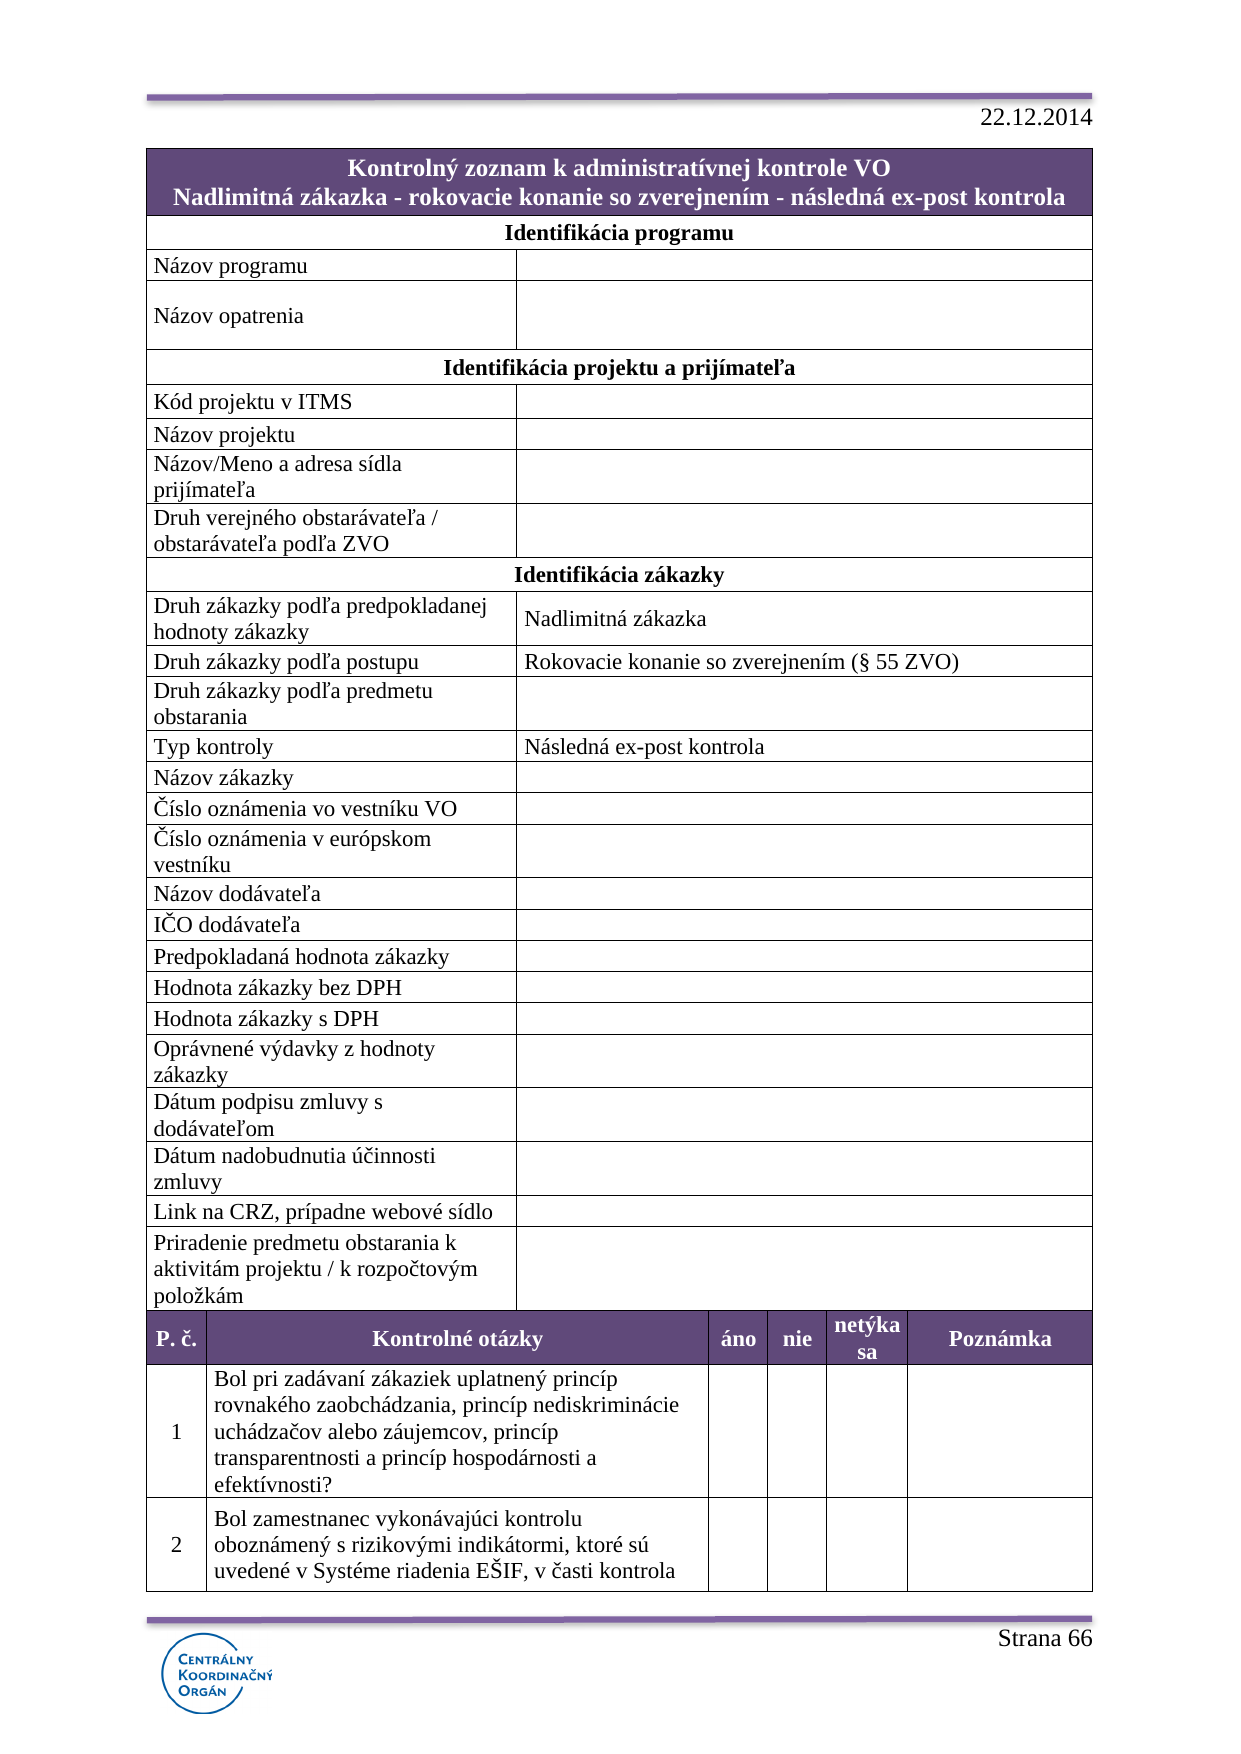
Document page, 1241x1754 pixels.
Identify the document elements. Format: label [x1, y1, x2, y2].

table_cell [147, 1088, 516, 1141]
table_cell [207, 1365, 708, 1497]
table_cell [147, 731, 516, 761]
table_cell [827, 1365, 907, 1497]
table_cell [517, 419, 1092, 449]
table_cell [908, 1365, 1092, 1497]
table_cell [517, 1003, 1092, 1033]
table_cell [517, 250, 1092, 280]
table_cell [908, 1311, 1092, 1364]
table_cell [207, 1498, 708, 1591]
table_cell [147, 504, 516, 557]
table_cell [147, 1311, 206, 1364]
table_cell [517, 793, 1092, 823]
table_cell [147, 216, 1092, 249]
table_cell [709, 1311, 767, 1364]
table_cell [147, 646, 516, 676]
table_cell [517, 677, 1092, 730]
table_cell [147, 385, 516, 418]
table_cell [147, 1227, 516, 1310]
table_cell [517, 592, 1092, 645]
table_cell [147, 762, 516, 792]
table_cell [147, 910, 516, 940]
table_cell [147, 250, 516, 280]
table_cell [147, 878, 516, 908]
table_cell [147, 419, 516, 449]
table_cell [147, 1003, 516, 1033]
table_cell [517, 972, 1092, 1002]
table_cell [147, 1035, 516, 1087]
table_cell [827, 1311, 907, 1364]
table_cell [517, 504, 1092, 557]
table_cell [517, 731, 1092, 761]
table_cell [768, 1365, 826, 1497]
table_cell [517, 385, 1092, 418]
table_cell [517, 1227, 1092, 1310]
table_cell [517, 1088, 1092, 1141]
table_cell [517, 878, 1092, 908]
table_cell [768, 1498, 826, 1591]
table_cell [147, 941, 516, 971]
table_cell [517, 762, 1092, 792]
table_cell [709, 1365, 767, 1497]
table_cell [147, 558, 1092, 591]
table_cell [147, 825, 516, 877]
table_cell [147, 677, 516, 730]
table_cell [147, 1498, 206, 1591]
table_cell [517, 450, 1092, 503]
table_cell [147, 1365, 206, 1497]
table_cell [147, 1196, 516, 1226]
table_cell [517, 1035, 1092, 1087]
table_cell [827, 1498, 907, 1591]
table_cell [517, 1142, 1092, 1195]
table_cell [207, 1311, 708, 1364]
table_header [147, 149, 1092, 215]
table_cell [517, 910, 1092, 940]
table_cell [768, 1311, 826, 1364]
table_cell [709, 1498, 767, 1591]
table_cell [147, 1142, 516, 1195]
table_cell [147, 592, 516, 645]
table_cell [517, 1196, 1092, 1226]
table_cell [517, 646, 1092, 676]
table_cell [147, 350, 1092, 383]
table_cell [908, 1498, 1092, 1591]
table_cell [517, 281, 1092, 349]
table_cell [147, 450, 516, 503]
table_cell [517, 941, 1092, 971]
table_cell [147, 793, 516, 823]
picture [159, 1631, 272, 1713]
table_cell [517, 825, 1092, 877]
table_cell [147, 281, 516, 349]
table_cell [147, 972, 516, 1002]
